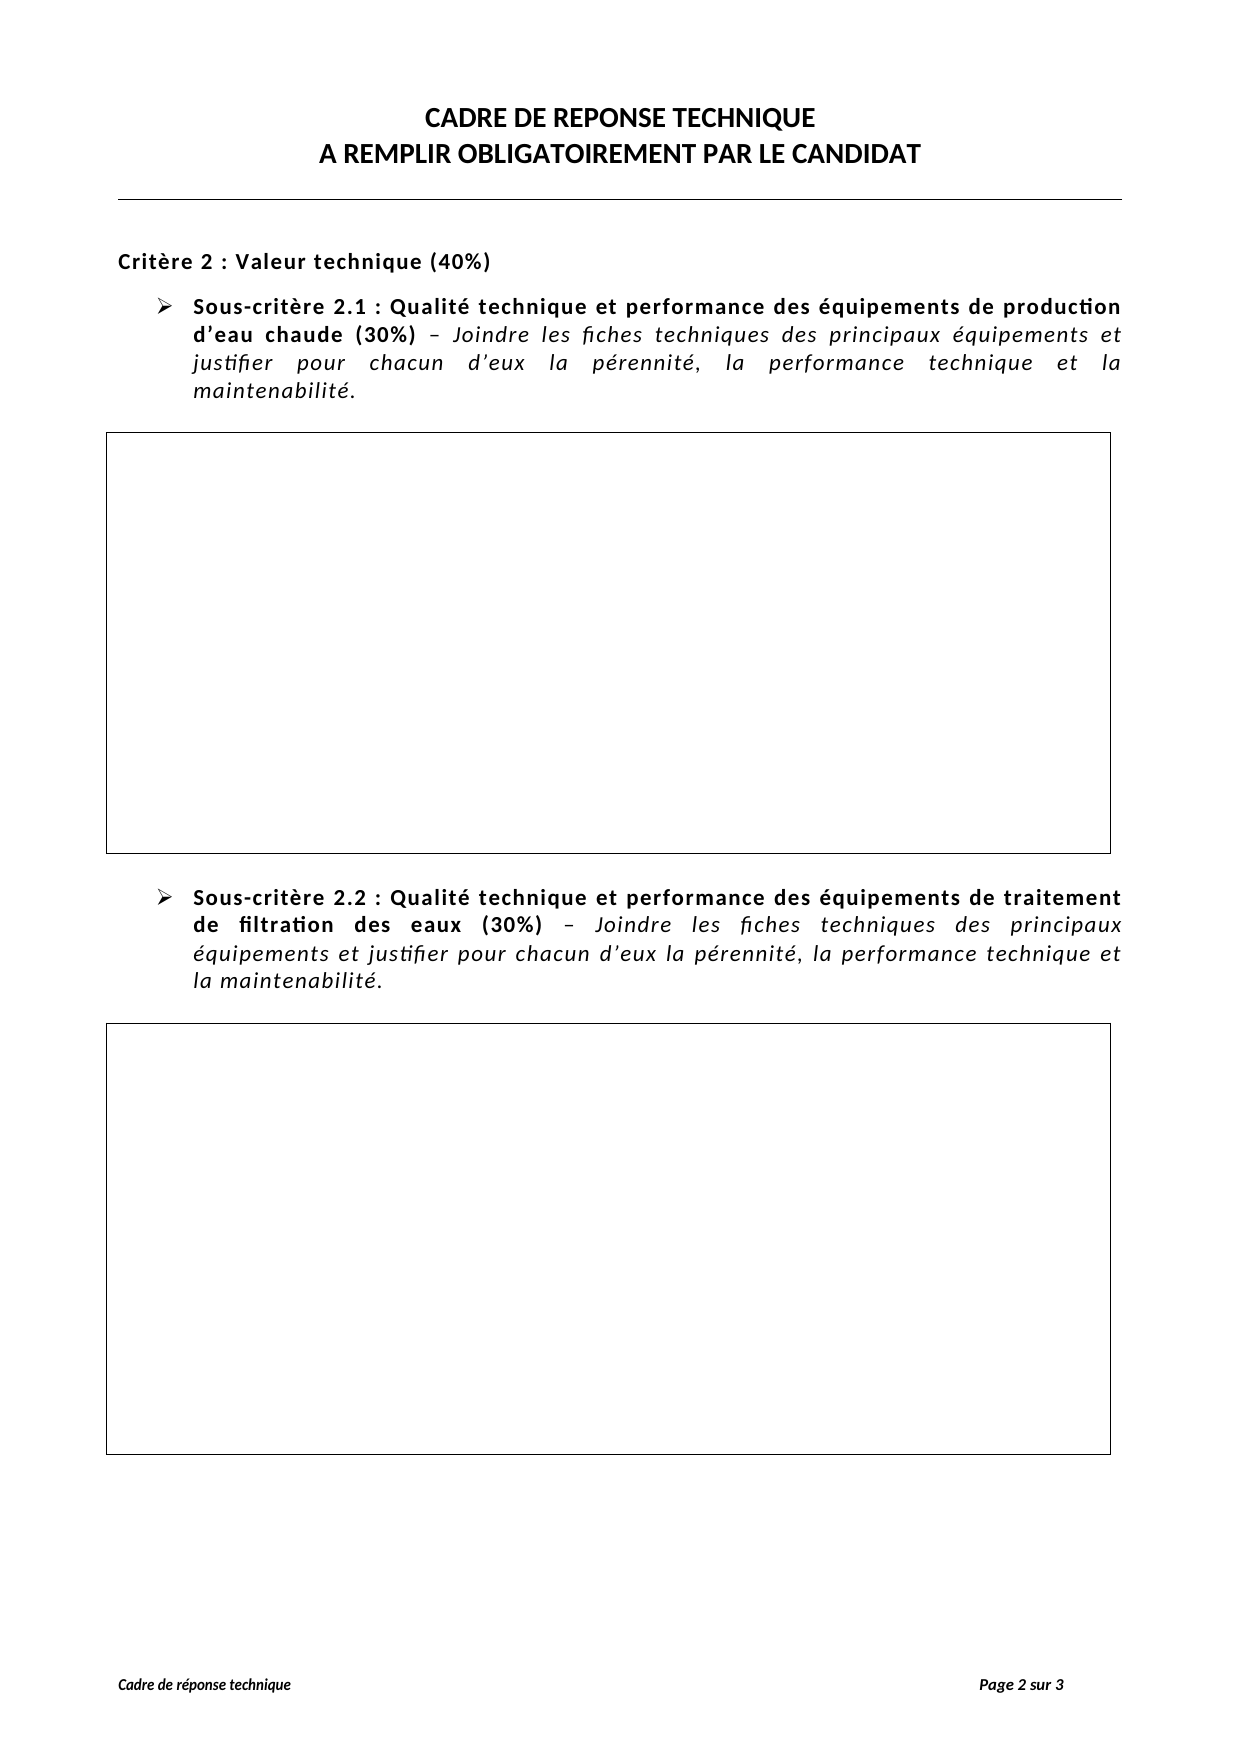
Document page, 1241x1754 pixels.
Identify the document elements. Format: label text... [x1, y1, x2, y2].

text A REMPLIR OBLIGATOIREMENT PAR LE CANDIDAT [118, 135, 1122, 170]
list Sous-critère 2.1 : Qualité technique et performance des équipements de production d’eau chaude (30%) – Joindre les fiches techniques des principaux équipements et justifier pour chacun d’eux la pérennité, la performance technique et la maintenabilité. [156, 292, 1122, 404]
list Critère 2 : Valeur technique (40%) [118, 247, 1122, 275]
text CADRE DE REPONSE TECHNIQUE [118, 99, 1122, 135]
list Sous-critère 2.2 : Qualité technique et performance des équipements de traitement de filtration des eaux (30%) – Joindre les fiches techniques des principaux équipements et justifier pour chacun d’eux la pérennité, la performance technique et la maintenabilité. [156, 883, 1122, 995]
table_header [107, 1024, 1110, 1454]
table_header [107, 433, 1110, 853]
